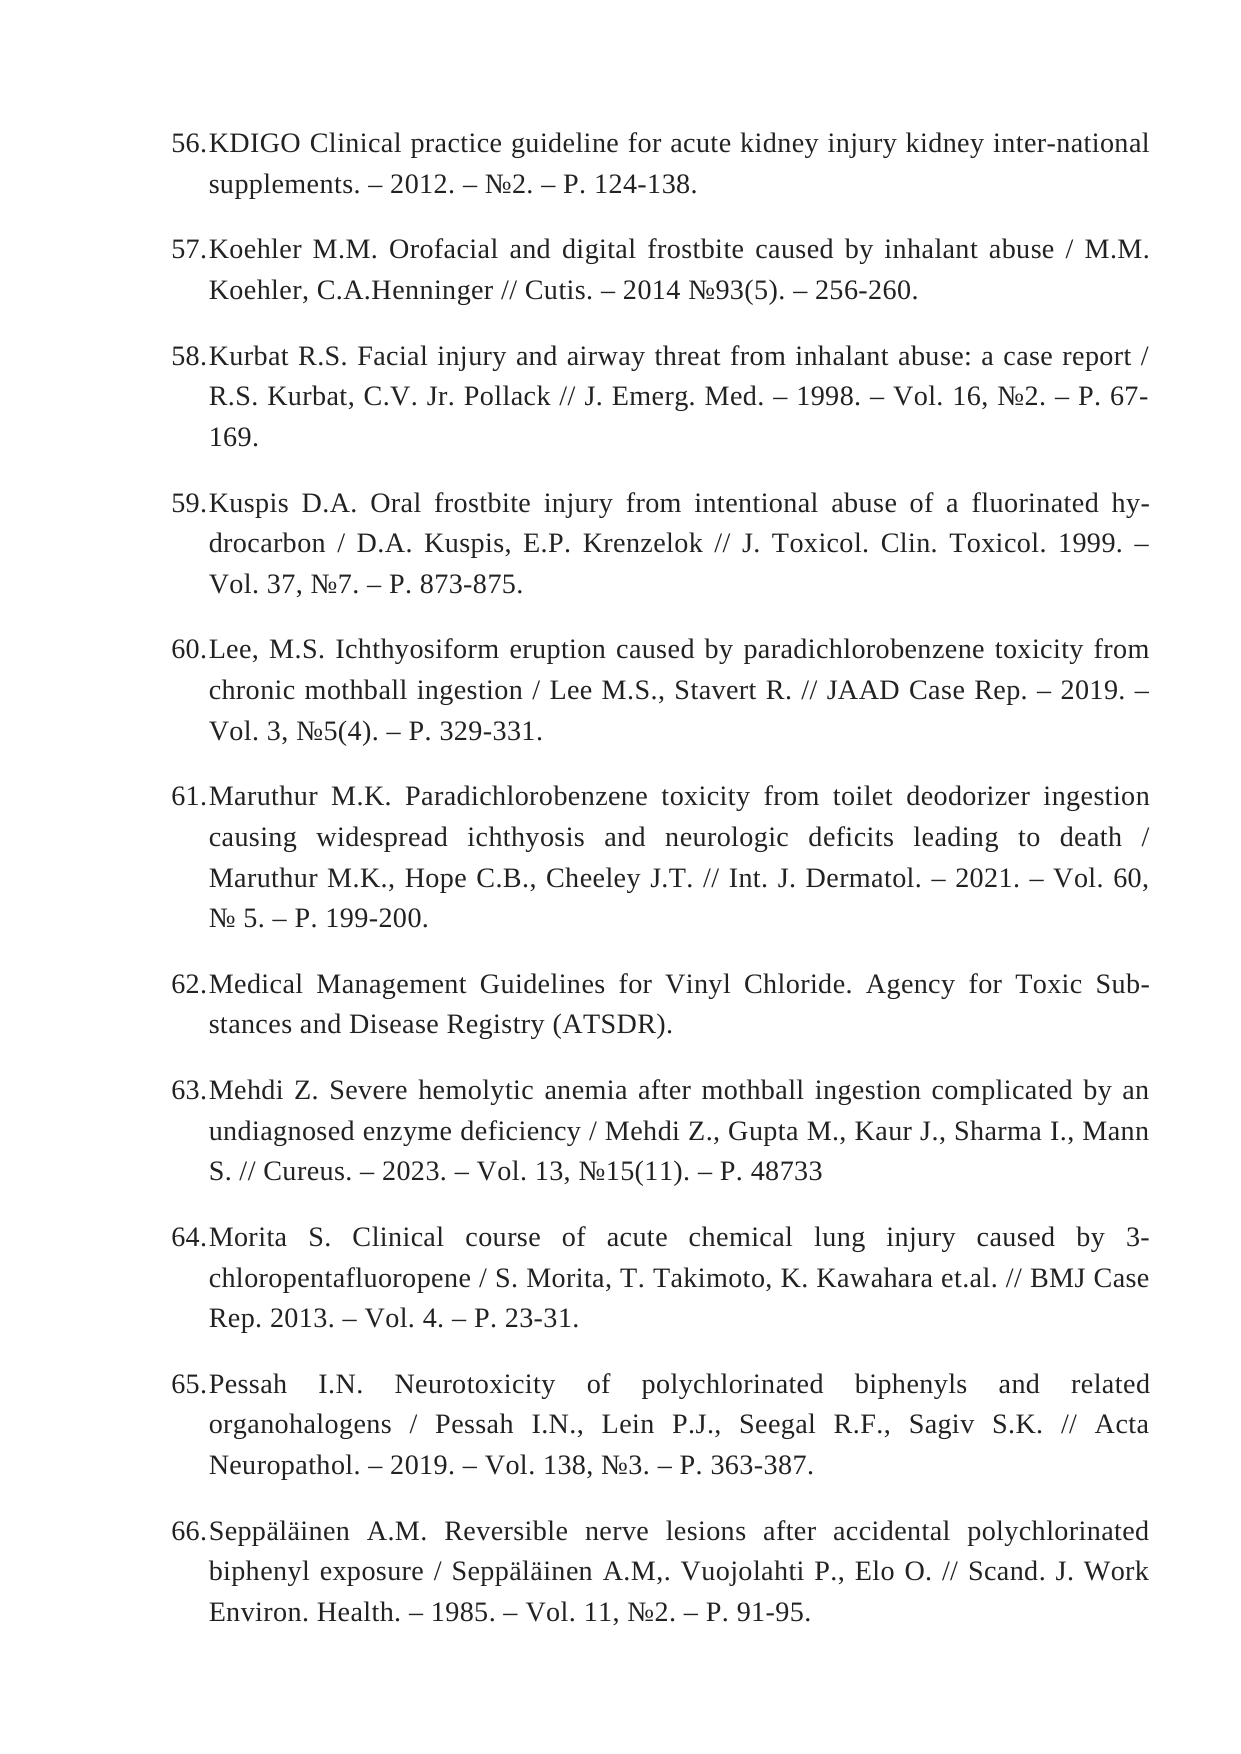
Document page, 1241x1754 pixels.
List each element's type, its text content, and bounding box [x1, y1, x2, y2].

list Kurbat R.S. Facial injury and airway threat from inhalant abuse: a case report / R.S. Kurbat, C.V. Jr. Pollack // J. Emerg. Med. – 1998. – Vol. 16, №2. – P. 67-169. [171, 331, 1152, 452]
list Medical Management Guidelines for Vinyl Chloride. Agency for Toxic Sub-stances and Disease Registry (ATSDR). [171, 959, 1152, 1040]
list Morita S. Clinical course of acute chemical lung injury caused by 3-chloropentafluoropene / S. Morita, T. Takimoto, K. Kawahara et.al. // BMJ Case Rep. 2013. – Vol. 4. – P. 23-31. [171, 1212, 1152, 1334]
list Mehdi Z. Severe hemolytic anemia after mothball ingestion complicated by an undiagnosed enzyme deficiency / Mehdi Z., Gupta M., Kaur J., Sharma I., Mann S. // Cureus. – 2023. – Vol. 13, №15(11). – P. 48733 [171, 1065, 1152, 1187]
list Maruthur M.K. Paradichlorobenzene toxicity from toilet deodorizer ingestion causing widespread ichthyosis and neurologic deficits leading to death / Maruthur M.K., Hope C.B., Cheeley J.T. // Int. J. Dermatol. – 2021. – Vol. 60, № 5. – P. 199-200. [171, 771, 1152, 934]
list Seppäläinen A.M. Reversible nerve lesions after accidental polychlorinated biphenyl exposure / Seppäläinen A.M,. Vuojolahti P., Elo O. // Scand. J. Work Environ. Health. – 1985. – Vol. 11, №2. – P. 91-95. [171, 1506, 1152, 1627]
list KDIGO Clinical practice guideline for acute kidney injury kidney inter-national supplements. – 2012. – №2. – P. 124-138. [171, 118, 1152, 199]
list Pessah I.N. Neurotoxicity of polychlorinated biphenyls and related organohalogens / Pessah I.N., Lein P.J., Seegal R.F., Sagiv S.K. // Acta Neuropathol. – 2019. – Vol. 138, №3. – P. 363-387. [171, 1359, 1152, 1481]
list Koehler M.M. Orofacial and digital frostbite caused by inhalant abuse / M.M. Koehler, C.A.Henninger // Cutis. – 2014 №93(5). – 256-260. [171, 224, 1152, 306]
list Kuspis D.A. Oral frostbite injury from intentional abuse of a fluorinated hy-drocarbon / D.A. Kuspis, E.P. Krenzelok // J. Toxicol. Clin. Toxicol. 1999. – Vol. 37, №7. – Р. 873-875. [171, 477, 1152, 599]
list Lee, M.S. Ichthyosiform eruption caused by paradichlorobenzene toxicity from chronic mothball ingestion / Lee M.S., Stavert R. // JAAD Case Rep. – 2019. – Vol. 3, №5(4). – P. 329-331. [171, 624, 1152, 746]
